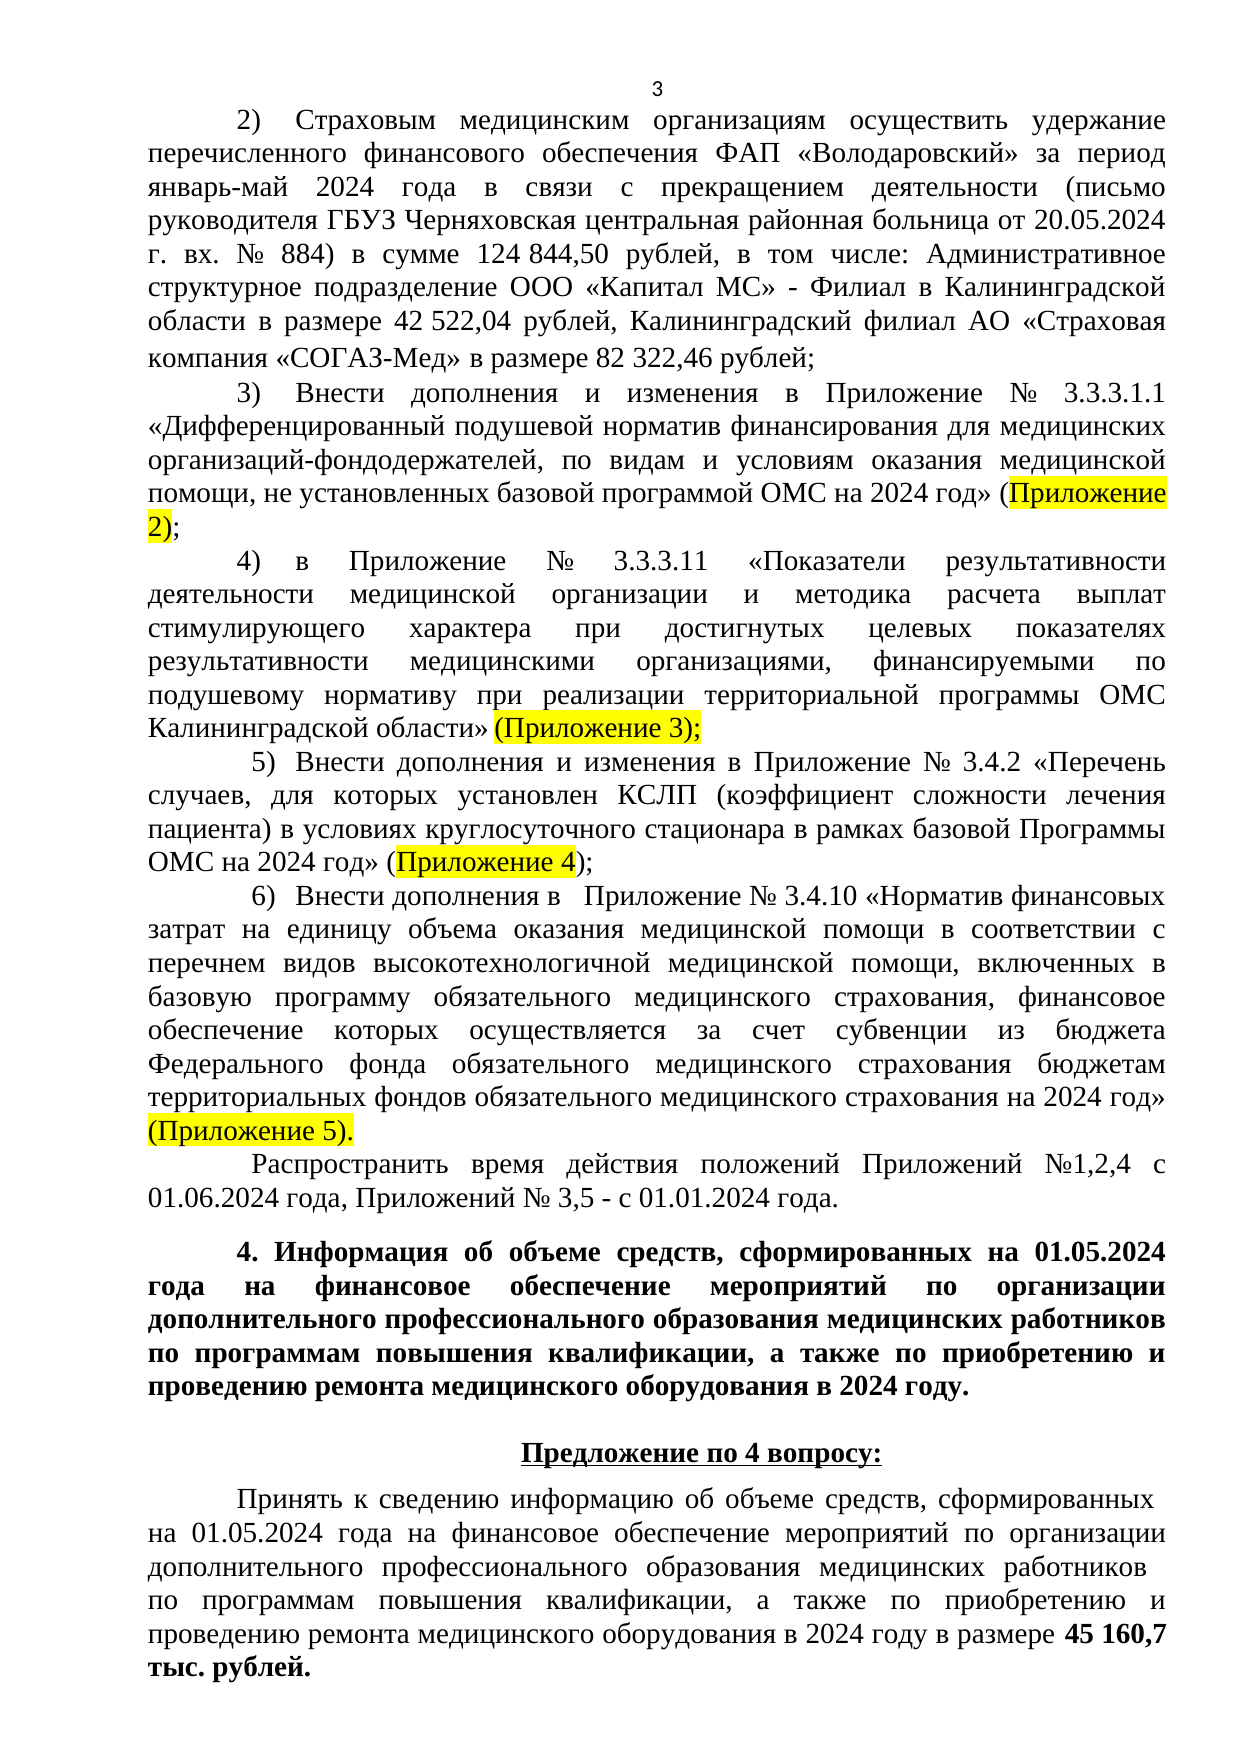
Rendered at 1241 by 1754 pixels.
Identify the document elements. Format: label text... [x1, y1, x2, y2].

list Внести дополнения и изменения в Приложение № 3.4.2 «Перечень случаев, для которых установлен КСЛП (коэффициент сложности лечения пациента) в условиях круглосуточного стационара в рамках базовой Программы ОМС на 2024 год» (Приложение 4); [148, 744, 1167, 878]
list Распространить время действия положений Приложений №1,2,4 с 01.06.2024 года, Приложений № 3,5 - с 01.01.2024 года. [148, 1146, 1167, 1213]
text Принять к сведению информацию об объеме средств, сформированных на 01.05.2024 года на финансовое обеспечение мероприятий по организации дополнительного профессионального образования медицинских работников по программам повышения квалификации, а также по приобретению и проведению ремонта медицинского оборудования в 2024 году в размере 45 160,7 тыс. рублей. [148, 1482, 1167, 1683]
text 4. Информация об объеме средств, сформированных на 01.05.2024 года на финансовое обеспечение мероприятий по организации дополнительного профессионального образования медицинских работников по программам повышения квалификации, а также по приобретению и проведению ремонта медицинского оборудования в 2024 году. [148, 1234, 1167, 1402]
list Внести дополнения в Приложение № 3.4.10 «Норматив финансовых затрат на единицу объема оказания медицинской помощи в соответствии с перечнем видов высокотехнологичной медицинской помощи, включенных в базовую программу обязательного медицинского страхования, финансовое обеспечение которых осуществляется за счет субвенции из бюджета Федерального фонда обязательного медицинского страхования бюджетам территориальных фондов обязательного медицинского страхования на 2024 год» (Приложение 5). [148, 878, 1167, 1146]
list Внести дополнения и изменения в Приложение № 3.3.3.1.1 «Дифференцированный подушевой норматив финансирования для медицинских организаций-фондодержателей, по видам и условиям оказания медицинской помощи, не установленных базовой программой ОМС на 2024 год» (Приложение 2); [148, 375, 1167, 543]
list в Приложение № 3.3.3.11 «Показатели результативности деятельности медицинской организации и методика расчета выплат стимулирующего характера при достигнутых целевых показателях результативности медицинскими организациями, финансируемыми по подушевому нормативу при реализации территориальной программы ОМС Калининградской области» (Приложение 3); [148, 543, 1167, 744]
list Страховым медицинским организациям осуществить удержание перечисленного финансового обеспечения ФАП «Володаровский» за период январь-май 2024 года в связи с прекращением деятельности (письмо руководителя ГБУЗ Черняховская центральная районная больница от 20.05.2024 г. вх. № 884) в сумме 124 844,50 рублей, в том числе: Административное структурное подразделение ООО «Капитал МС» - Филиал в Калининградской области в размере 42 522,04 рублей, Калининградский филиал АО «Страховая компания «СОГАЗ-Мед» в размере 82 322,46 рублей; [148, 102, 1167, 375]
text Предложение по 4 вопросу: [148, 1436, 1167, 1469]
